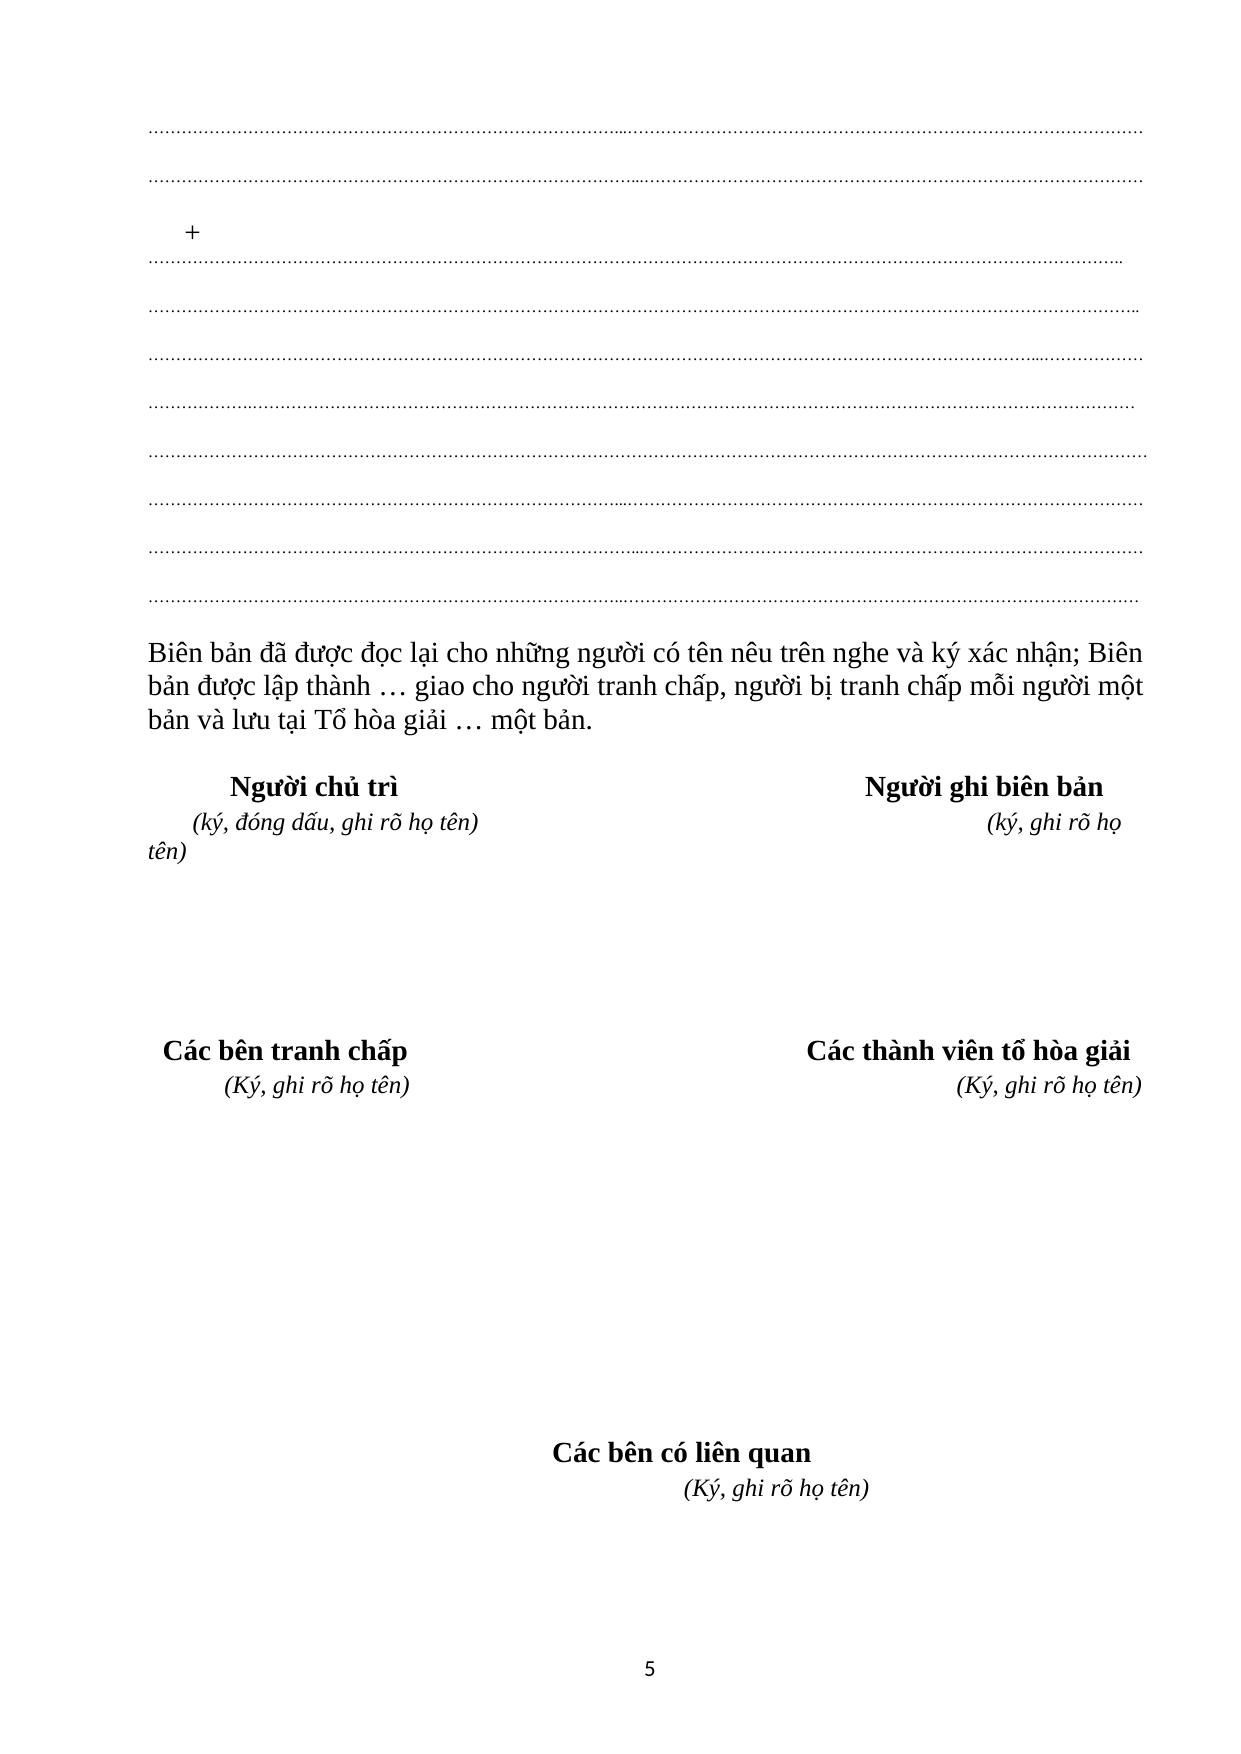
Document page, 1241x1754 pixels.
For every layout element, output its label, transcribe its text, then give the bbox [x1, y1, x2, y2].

text (Ký, ghi rõ họ tên) [148, 1469, 1152, 1502]
text Người chủ trì Người ghi biên bản [148, 769, 1152, 803]
text ……………………………………………………………………………...……………………………………………………………………………… [148, 166, 1152, 186]
text ……………………………………………………………………………………………………………………………………………………………… [148, 442, 1152, 461]
text Biên bản đã được đọc lại cho những người có tên nêu trên nghe và ký xác nhận; Biên bản được lập thành … giao cho người tranh chấp, người bị tranh chấp mỗi người một bản và lưu tại Tổ hòa giải … một bản. [148, 635, 1152, 736]
text …………………………………………………………………………...………………………………………………………………………………… [148, 118, 1152, 137]
text ……………….…………………………………………………………………………………………………………………………………………… [148, 393, 1152, 412]
text …………………………………………………………………………..………………………………………………………………………………… [148, 587, 1152, 606]
text ……………………………………………………………………………………………………………………………………………...……………… [148, 345, 1152, 364]
text (Ký, ghi rõ họ tên) (Ký, ghi rõ họ tên) [148, 1066, 1152, 1100]
text Các bên có liên quan [148, 1435, 1152, 1469]
text +………………………………………………………………………………………………………………………………………………………….. [148, 215, 1152, 267]
text …………………………………………………………………………………………………………………………………………………………….. [148, 297, 1152, 316]
text …………………………………………………………………………...………………………………………………………………………………… [148, 490, 1152, 509]
text (ký, đóng dấu, ghi rõ họ tên) (ký, ghi rõ họ tên) [148, 803, 1152, 865]
text Các bên tranh chấp Các thành viên tổ hòa giải [148, 1033, 1152, 1066]
text ……………………………………………………………………………...……………………………………………………………………………… [148, 538, 1152, 557]
